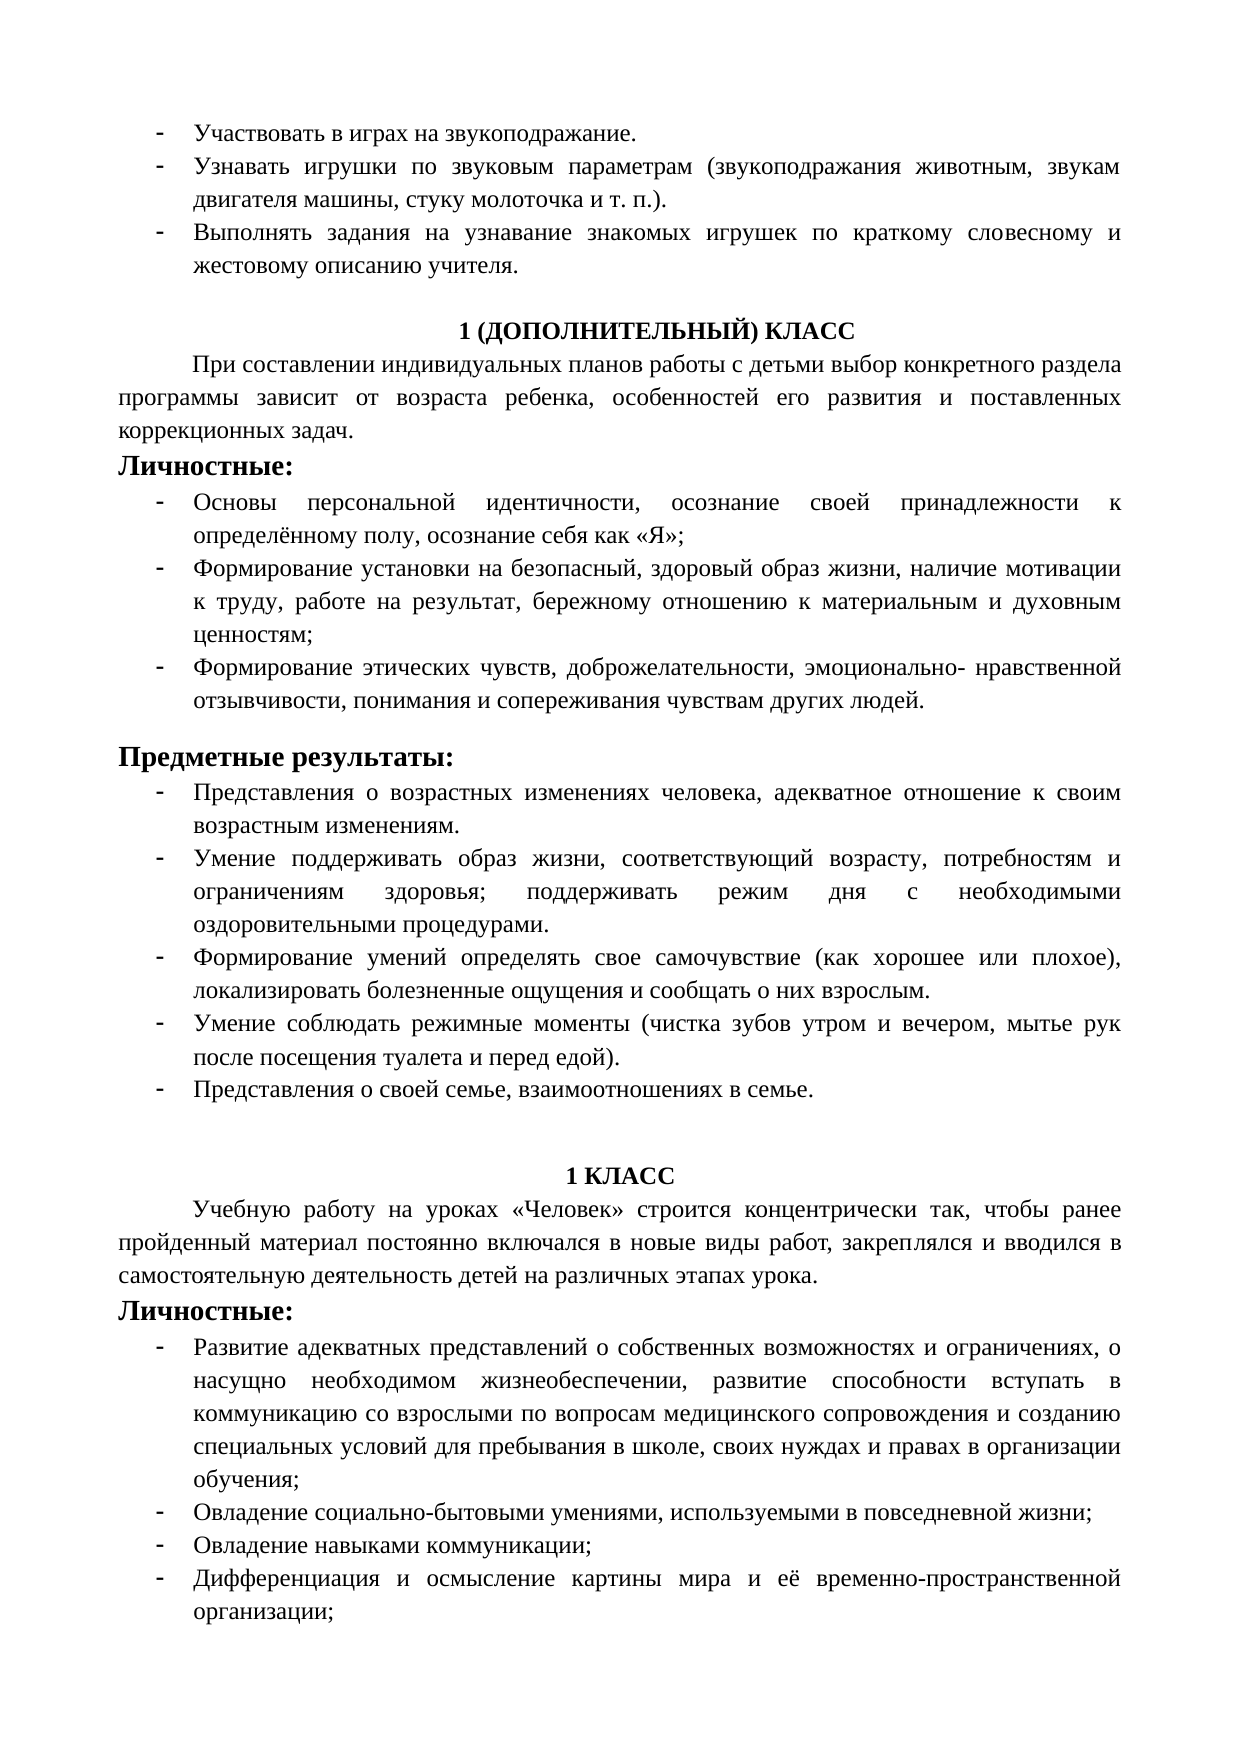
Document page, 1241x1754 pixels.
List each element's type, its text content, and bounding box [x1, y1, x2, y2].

list Формирование установки на безопасный, здоровый образ жизни, наличие мотивации к труду, работе на результат, бережному отношению к материальным и духовным ценностям; [156, 553, 1122, 648]
list Формирование этических чувств, доброжелательности, эмоционально- нравственной отзывчивости, понимания и сопереживания чувствам других людей. [156, 652, 1122, 714]
text Учебную работу на уроках «Человек» строится концентрически так, чтобы ранее пройденный материал постоянно включался в новые виды работ, закреплялся и вводился в самостоятельную деятельность детей на различных этапах урока. [118, 1194, 1122, 1289]
list Развитие адекватных представлений о собственных возможностях и ограничениях, о насущно необходимом жизнеобеспечении, развитие способности вступать в коммуникацию со взрослыми по вопросам медицинского сопровождения и созданию специальных условий для пребывания в школе, своих нуждах и правах в организации обучения; [156, 1332, 1122, 1493]
list Участвовать в играх на звукоподражание. [156, 118, 1121, 147]
text Личностные: [118, 1293, 1122, 1327]
text Личностные: [118, 448, 1122, 482]
list Представления о своей семье, взаимоотношениях в семье. [156, 1074, 1122, 1103]
list Основы персональной идентичности, осознание своей принадлежности к определённому полу, осознание себя как «Я»; [156, 487, 1122, 549]
list Умение соблюдать режимные моменты (чистка зубов утром и вечером, мытье рук после посещения туалета и перед едой). [156, 1008, 1122, 1070]
list Формирование умений определять свое самочувствие (как хорошее или плохое), локализировать болезненные ощущения и сообщать о них взрослым. [156, 942, 1122, 1004]
list Узнавать игрушки по звуковым параметрам (звукоподражания животным, звукам двигателя машины, стуку молоточка и т. п.). [156, 151, 1121, 213]
list Представления о возрастных изменениях человека, адекватное отношение к своим возрастным изменениям. [156, 777, 1122, 839]
text Предметные результаты: [118, 739, 1091, 772]
list Выполнять задания на узнавание знакомых игрушек по краткому словесному и жестовому описанию учителя. [156, 217, 1121, 279]
text 1 (ДОПОЛНИТЕЛЬНЫЙ) КЛАСС [118, 316, 1122, 345]
text 1 КЛАСС [118, 1161, 1122, 1190]
list Дифференциация и осмысление картины мира и её временно-пространственной организации; [156, 1563, 1122, 1625]
list Умение поддерживать образ жизни, соответствующий возрасту, потребностям и ограничениям здоровья; поддерживать режим дня с необходимыми оздоровительными процедурами. [156, 843, 1122, 938]
list Овладение социально-бытовыми умениями, используемыми в повседневной жизни; [156, 1497, 1122, 1526]
text При составлении индивидуальных планов работы с детьми выбор конкретного раздела программы зависит от возраста ребенка, особенностей его развития и поставленных коррекционных задач. [118, 349, 1122, 444]
list Овладение навыками коммуникации; [156, 1530, 1122, 1559]
